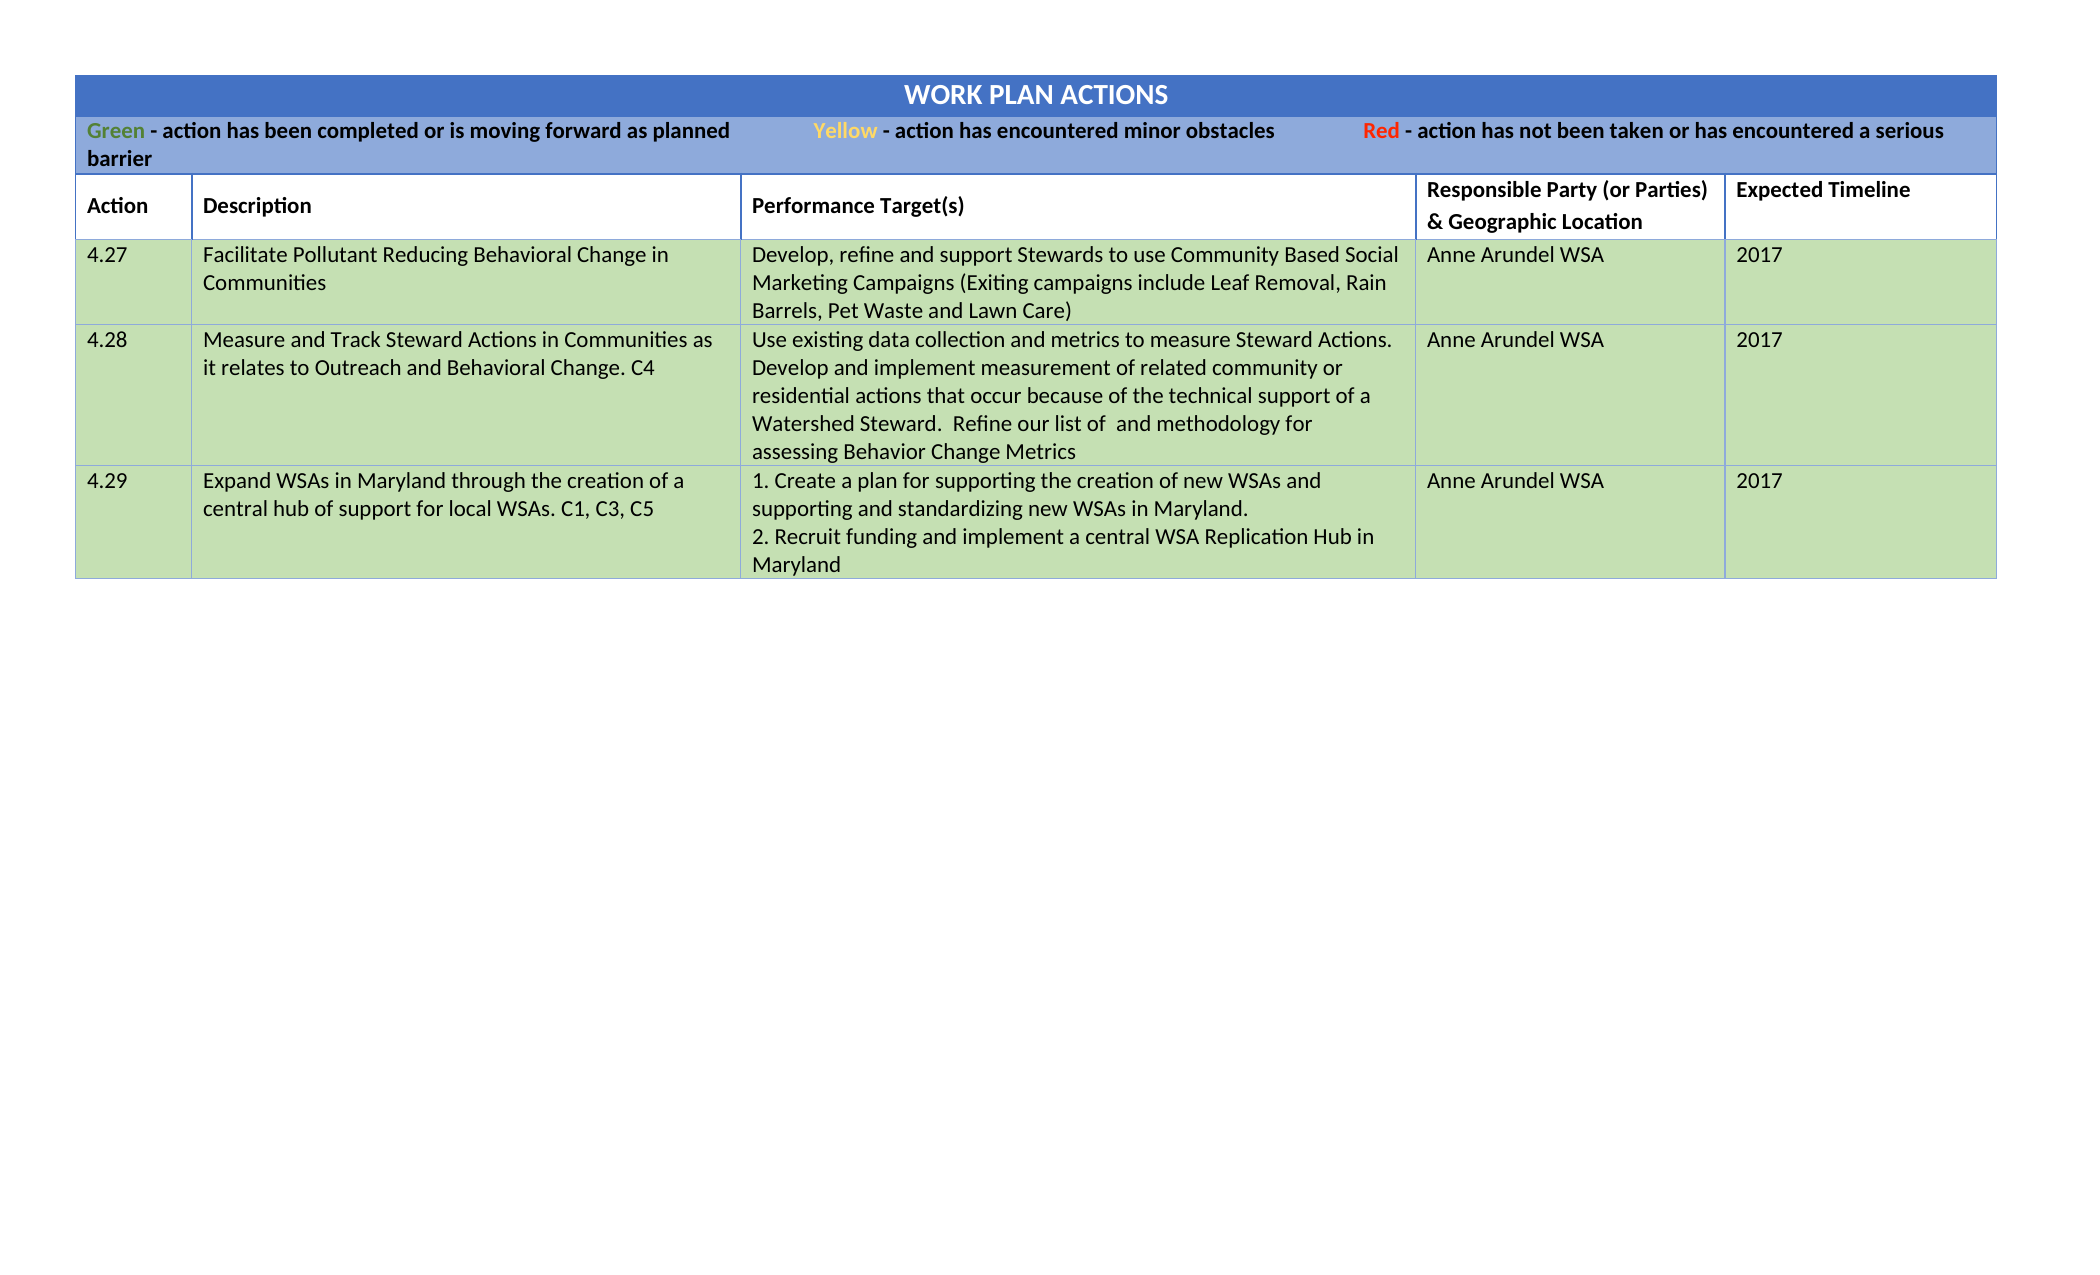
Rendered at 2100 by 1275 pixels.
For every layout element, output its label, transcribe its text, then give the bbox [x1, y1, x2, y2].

table_cell Measure and Track Steward Actions in Communities as it relates to Outreach and Behavioral Change. C4 [192, 325, 740, 465]
table_cell Description [193, 175, 740, 239]
table_cell 2017 [1726, 240, 1996, 324]
table_cell Develop, refine and support Stewards to use Community Based Social Marketing Campaigns (Exiting campaigns include Leaf Removal, Rain Barrels, Pet Waste and Lawn Care) [741, 240, 1415, 324]
table_cell Action [76, 175, 191, 239]
table_cell Green - action has been completed or is moving forward as planned Yellow - action has encountered minor obstacles Red - action has not been taken or has encountered a serious barrier [76, 117, 1996, 173]
table_cell Anne Arundel WSA [1416, 240, 1724, 324]
table_cell 2017 [1726, 325, 1996, 465]
table_cell Responsible Party (or Parties) & Geographic Location [1417, 175, 1724, 239]
table_cell Anne Arundel WSA [1416, 325, 1724, 465]
table_cell Performance Target(s) [742, 175, 1415, 239]
table_cell 4.29 [76, 466, 191, 578]
table_cell 2017 [1726, 466, 1996, 578]
table_cell 4.28 [76, 325, 191, 465]
table_cell 4.27 [76, 240, 191, 324]
table_cell Facilitate Pollutant Reducing Behavioral Change in Communities [192, 240, 740, 324]
table_header WORK PLAN ACTIONS [76, 76, 1996, 116]
table_cell 1. Create a plan for supporting the creation of new WSAs and supporting and standardizing new WSAs in Maryland. 2. Recruit funding and implement a central WSA Replication Hub in Maryland [741, 466, 1415, 578]
table_cell Expand WSAs in Maryland through the creation of a central hub of support for local WSAs. C1, C3, C5 [192, 466, 740, 578]
table_cell Expected Timeline [1726, 175, 1996, 239]
table_cell Anne Arundel WSA [1416, 466, 1724, 578]
table_cell Use existing data collection and metrics to measure Steward Actions. Develop and implement measurement of related community or residential actions that occur because of the technical support of a Watershed Steward. Refine our list of and methodology for assessing Behavior Change Metrics [741, 325, 1415, 465]
